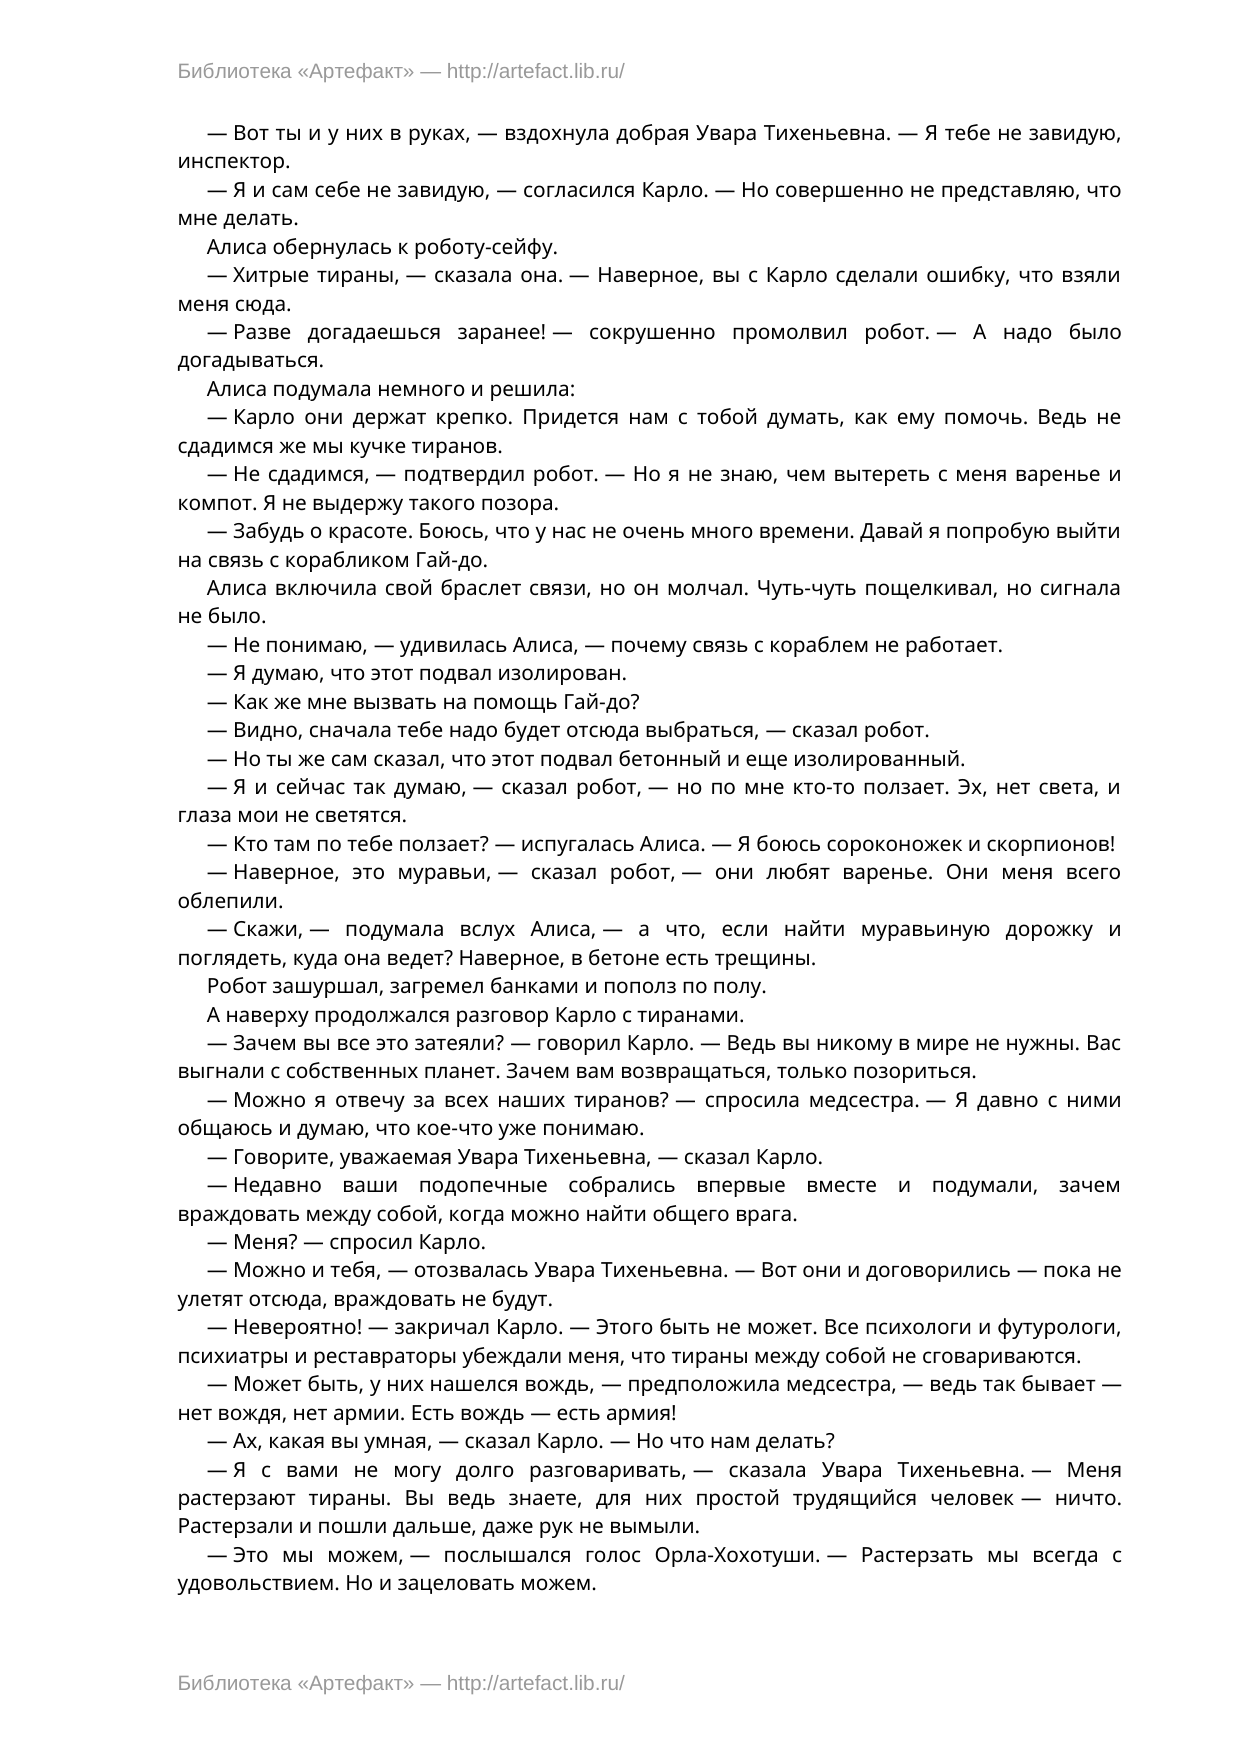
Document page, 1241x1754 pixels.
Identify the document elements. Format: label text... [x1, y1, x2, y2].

text А наверху продолжался разговор Карло с тиранами. [177, 1000, 1122, 1028]
text — Можно я отвечу за всех наших тиранов? — спросила медсестра. — Я давно с ними общаюсь и думаю, что кое-что уже понимаю. [177, 1085, 1122, 1142]
text Алиса обернулась к роботу-сейфу. [177, 232, 1122, 260]
text — Зачем вы все это затеяли? — говорил Карло. — Ведь вы никому в мире не нужны. Вас выгнали с собственных планет. Зачем вам возвращаться, только позориться. [177, 1028, 1122, 1085]
text Робот зашуршал, загремел банками и пополз по полу. [177, 971, 1122, 1000]
text — Скажи, — подумала вслух Алиса, — а что, если найти муравьиную дорожку и поглядеть, куда она ведет? Наверное, в бетоне есть трещины. [177, 914, 1122, 971]
text — Я и сам себе не завидую, — согласился Карло. — Но совершенно не представляю, что мне делать. [177, 175, 1122, 232]
text — Я думаю, что этот подвал изолирован. [177, 658, 1122, 687]
text — Можно и тебя, — отозвалась Увара Тихеньевна. — Вот они и договорились — пока не улетят отсюда, враждовать не будут. [177, 1256, 1122, 1312]
text — Я с вами не могу долго разговаривать, — сказала Увара Тихеньевна. — Меня растерзают тираны. Вы ведь знаете, для них простой трудящийся человек — ничто. Растерзали и пошли дальше, даже рук не вымыли. [177, 1455, 1122, 1540]
text — Не понимаю, — удивилась Алиса, — почему связь с кораблем не работает. [177, 630, 1122, 658]
text — Может быть, у них нашелся вождь, — предположила медсестра, — ведь так бывает — нет вождя, нет армии. Есть вождь — есть армия! [177, 1369, 1122, 1426]
text — Разве догадаешься заранее! — сокрушенно промолвил робот. — А надо было догадываться. [177, 317, 1122, 374]
text — Недавно ваши подопечные собрались впервые вместе и подумали, зачем враждовать между собой, когда можно найти общего врага. [177, 1170, 1122, 1227]
text — Как же мне вызвать на помощь Гай-до? [177, 687, 1122, 715]
text — Меня? — спросил Карло. [177, 1227, 1122, 1256]
text — Кто там по тебе ползает? — испугалась Алиса. — Я боюсь сороконожек и скорпионов! [177, 829, 1122, 857]
text Алиса подумала немного и решила: [177, 374, 1122, 402]
text — Не сдадимся, — подтвердил робот. — Но я не знаю, чем вытереть с меня варенье и компот. Я не выдержу такого позора. [177, 459, 1122, 516]
text — Вот ты и у них в руках, — вздохнула добрая Увара Тихеньевна. — Я тебе не завидую, инспектор. [177, 118, 1122, 175]
text — Видно, сначала тебе надо будет отсюда выбраться, — сказал робот. [177, 715, 1122, 744]
text — Хитрые тираны, — сказала она. — Наверное, вы с Карло сделали ошибку, что взяли меня сюда. [177, 260, 1122, 317]
text — Карло они держат крепко. Придется нам с тобой думать, как ему помочь. Ведь не сдадимся же мы кучке тиранов. [177, 402, 1122, 459]
text — Забудь о красоте. Боюсь, что у нас не очень много времени. Давай я попробую выйти на связь с корабликом Гай-до. [177, 516, 1122, 573]
text Алиса включила свой браслет связи, но он молчал. Чуть-чуть пощелкивал, но сигнала не было. [177, 573, 1122, 630]
text — Невероятно! — закричал Карло. — Этого быть не может. Все психологи и футурологи, психиатры и реставраторы убеждали меня, что тираны между собой не сговариваются. [177, 1312, 1122, 1369]
text — Это мы можем, — послышался голос Орла-Хохотуши. — Растерзать мы всегда с удовольствием. Но и зацеловать можем. [177, 1540, 1122, 1597]
text — Но ты же сам сказал, что этот подвал бетонный и еще изолированный. [177, 744, 1122, 772]
text — Я и сейчас так думаю, — сказал робот, — но по мне кто-то ползает. Эх, нет света, и глаза мои не светятся. [177, 772, 1122, 829]
text — Наверное, это муравьи, — сказал робот, — они любят варенье. Они меня всего облепили. [177, 857, 1122, 914]
text — Говорите, уважаемая Увара Тихеньевна, — сказал Карло. [177, 1142, 1122, 1170]
text — Ах, какая вы умная, — сказал Карло. — Но что нам делать? [177, 1426, 1122, 1455]
